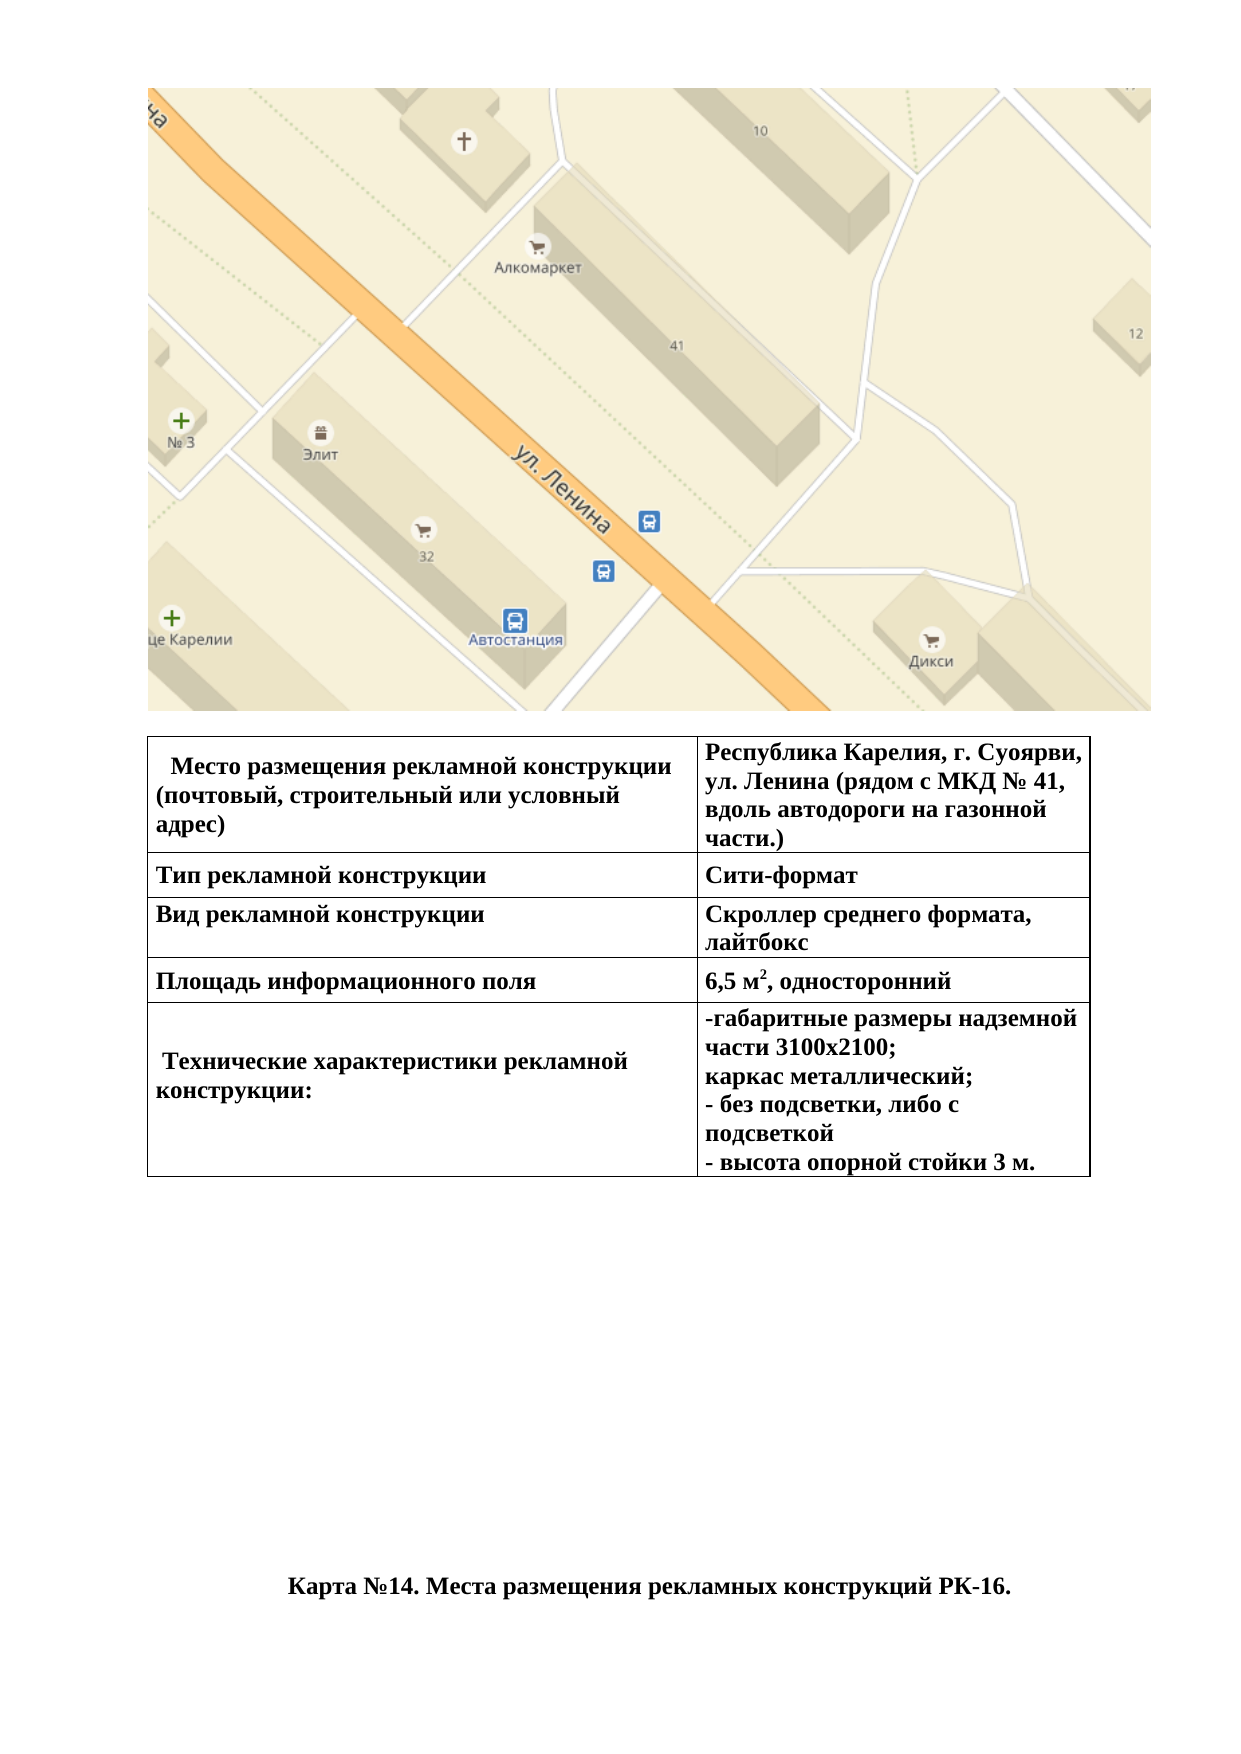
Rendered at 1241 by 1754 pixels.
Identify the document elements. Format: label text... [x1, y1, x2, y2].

table_cell Скроллер среднего формата, лайтбокс [698, 898, 1089, 957]
table_cell Площадь информационного поля [148, 958, 697, 1002]
table_cell Сити-формат [698, 853, 1089, 897]
table_header Республика Карелия, г. Суоярви, ул. Ленина (рядом с МКД № 41, вдоль автодороги на газонной части.) [698, 737, 1089, 852]
table_cell Технические характеристики рекламной конструкции: [148, 1003, 697, 1176]
table_cell Тип рекламной конструкции [148, 853, 697, 897]
table_cell 6,5 м2, односторонний [698, 958, 1089, 1002]
text Карта №14. Места размещения рекламных конструкций РК-16. [148, 1571, 1152, 1600]
picture [148, 88, 1151, 711]
table_cell Вид рекламной конструкции [148, 898, 697, 957]
table_header Место размещения рекламной конструкции (почтовый, строительный или условный адрес) [148, 737, 697, 852]
table_cell -габаритные размеры надземной части 3100х2100; каркас металлический; - без подсветки, либо с подсветкой - высота опорной стойки 3 м. [698, 1003, 1089, 1176]
